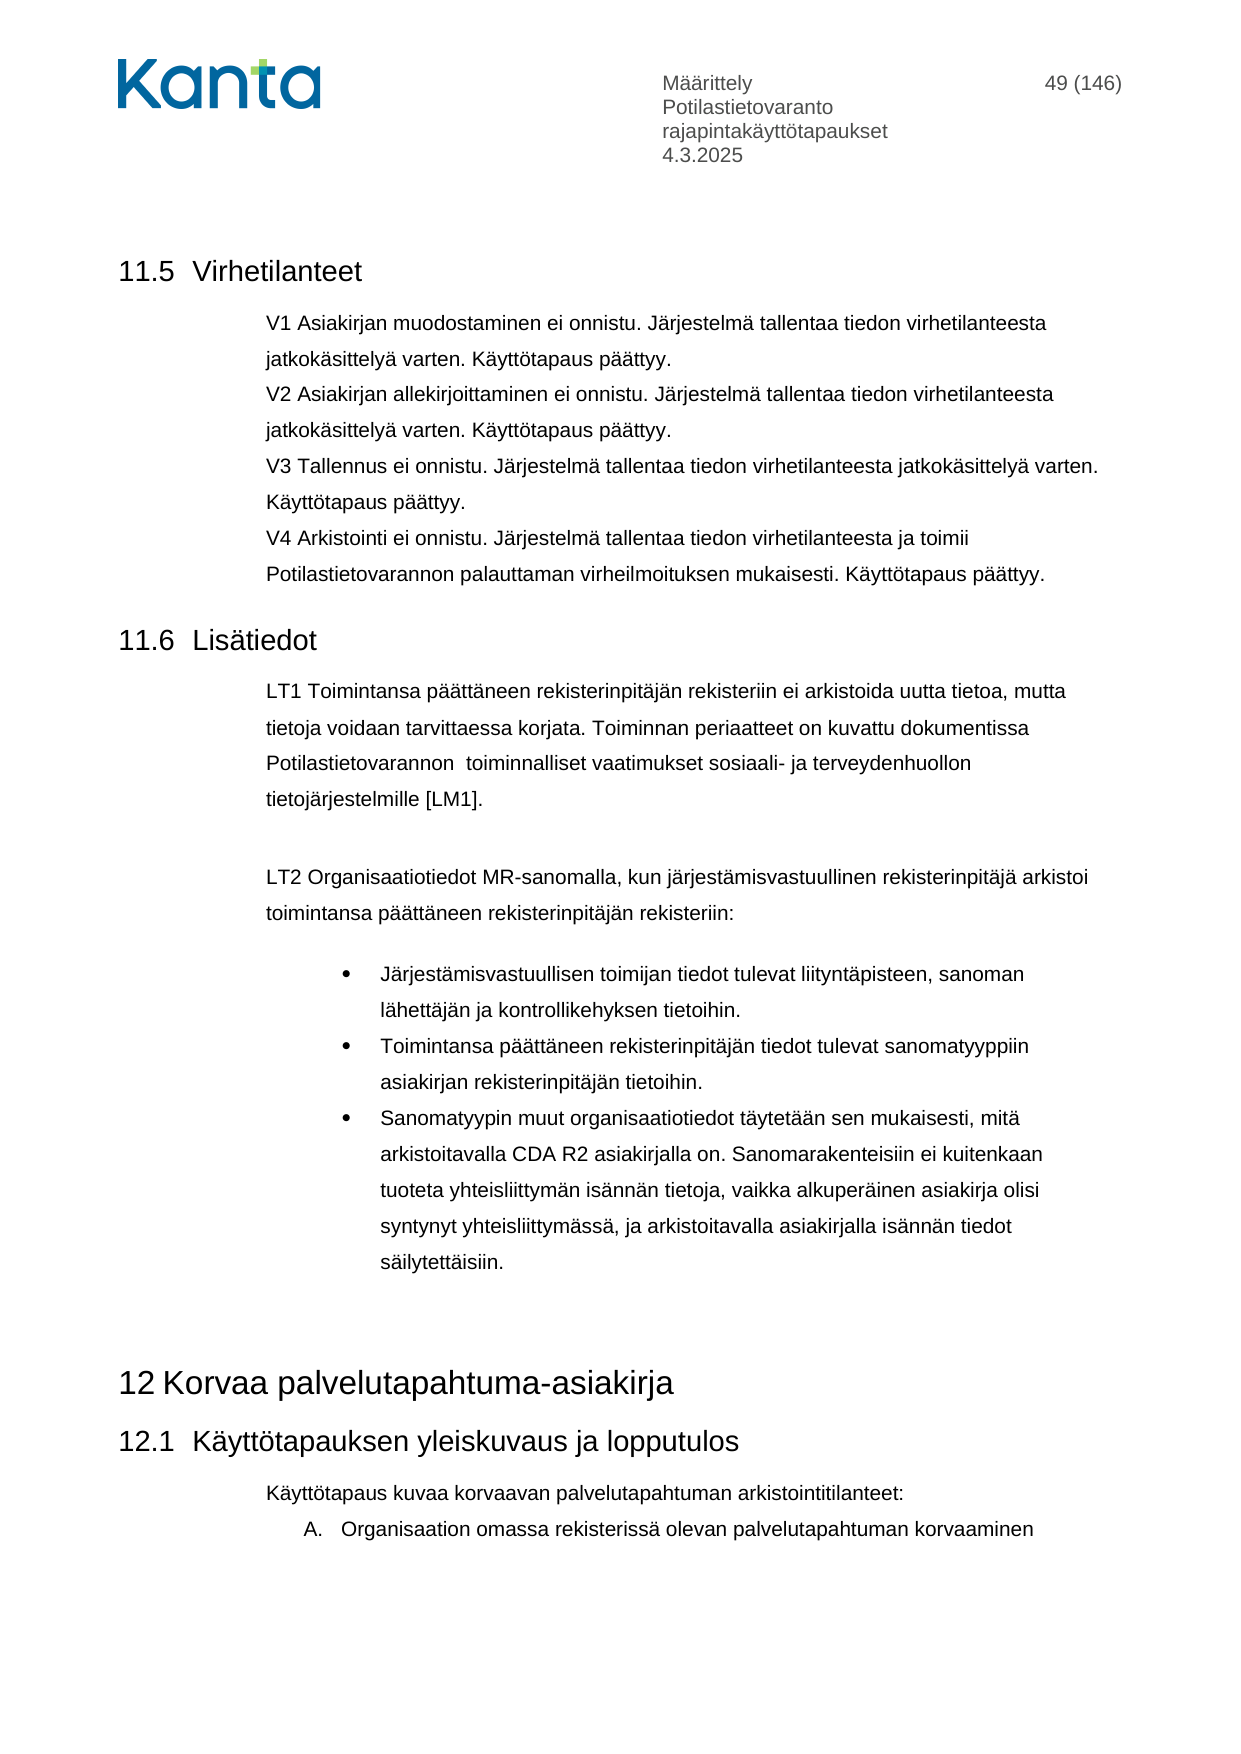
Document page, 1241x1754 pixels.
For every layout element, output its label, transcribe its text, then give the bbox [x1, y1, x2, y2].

subtitle Korvaa palvelutapahtuma-asiakirja [118, 1363, 1107, 1401]
list Organisaation omassa rekisterissä olevan palvelutapahtuman korvaaminen [303, 1517, 1107, 1541]
list Sanomatyypin muut organisaatiotiedot täytetään sen mukaisesti, mitä arkistoitavalla CDA R2 asiakirjalla on. Sanomarakenteisiin ei kuitenkaan tuoteta yhteisliittymän isännän tietoja, vaikka alkuperäinen asiakirja olisi syntynyt yhteisliittymässä, ja arkistoitavalla asiakirjalla isännän tiedot säilytettäisiin. [343, 1106, 1107, 1273]
subtitle Käyttötapauksen yleiskuvaus ja lopputulos [118, 1424, 1107, 1458]
text Käyttötapaus kuvaa korvaavan palvelutapahtuman arkistointitilanteet: [266, 1481, 1107, 1505]
text LT1 Toimintansa päättäneen rekisterinpitäjän rekisteriin ei arkistoida uutta tietoa, mutta tietoja voidaan tarvittaessa korjata. Toiminnan periaatteet on kuvattu dokumentissa Potilastietovarannon toiminnalliset vaatimukset sosiaali- ja terveydenhuollon tietojärjestelmille [LM1]. [266, 679, 1107, 811]
text V2 Asiakirjan allekirjoittaminen ei onnistu. Järjestelmä tallentaa tiedon virhetilanteesta jatkokäsittelyä varten. Käyttötapaus päättyy. [266, 382, 1107, 442]
subtitle Virhetilanteet [118, 254, 1107, 287]
text LT2 Organisaatiotiedot MR-sanomalla, kun järjestämisvastuullinen rekisterinpitäjä arkistoi toimintansa päättäneen rekisterinpitäjän rekisteriin: [266, 865, 1107, 925]
text V4 Arkistointi ei onnistu. Järjestelmä tallentaa tiedon virhetilanteesta ja toimii Potilastietovarannon palauttaman virheilmoituksen mukaisesti. Käyttötapaus päättyy. [266, 526, 1107, 586]
picture [118, 59, 321, 109]
subtitle Lisätiedot [118, 623, 1107, 656]
text V3 Tallennus ei onnistu. Järjestelmä tallentaa tiedon virhetilanteesta jatkokäsittelyä varten. Käyttötapaus päättyy. [266, 454, 1107, 514]
text V1 Asiakirjan muodostaminen ei onnistu. Järjestelmä tallentaa tiedon virhetilanteesta jatkokäsittelyä varten. Käyttötapaus päättyy. [266, 310, 1107, 370]
list Järjestämisvastuullisen toimijan tiedot tulevat liityntäpisteen, sanoman lähettäjän ja kontrollikehyksen tietoihin. [343, 962, 1107, 1022]
list Toimintansa päättäneen rekisterinpitäjän tiedot tulevat sanomatyyppiin asiakirjan rekisterinpitäjän tietoihin. [343, 1034, 1107, 1094]
